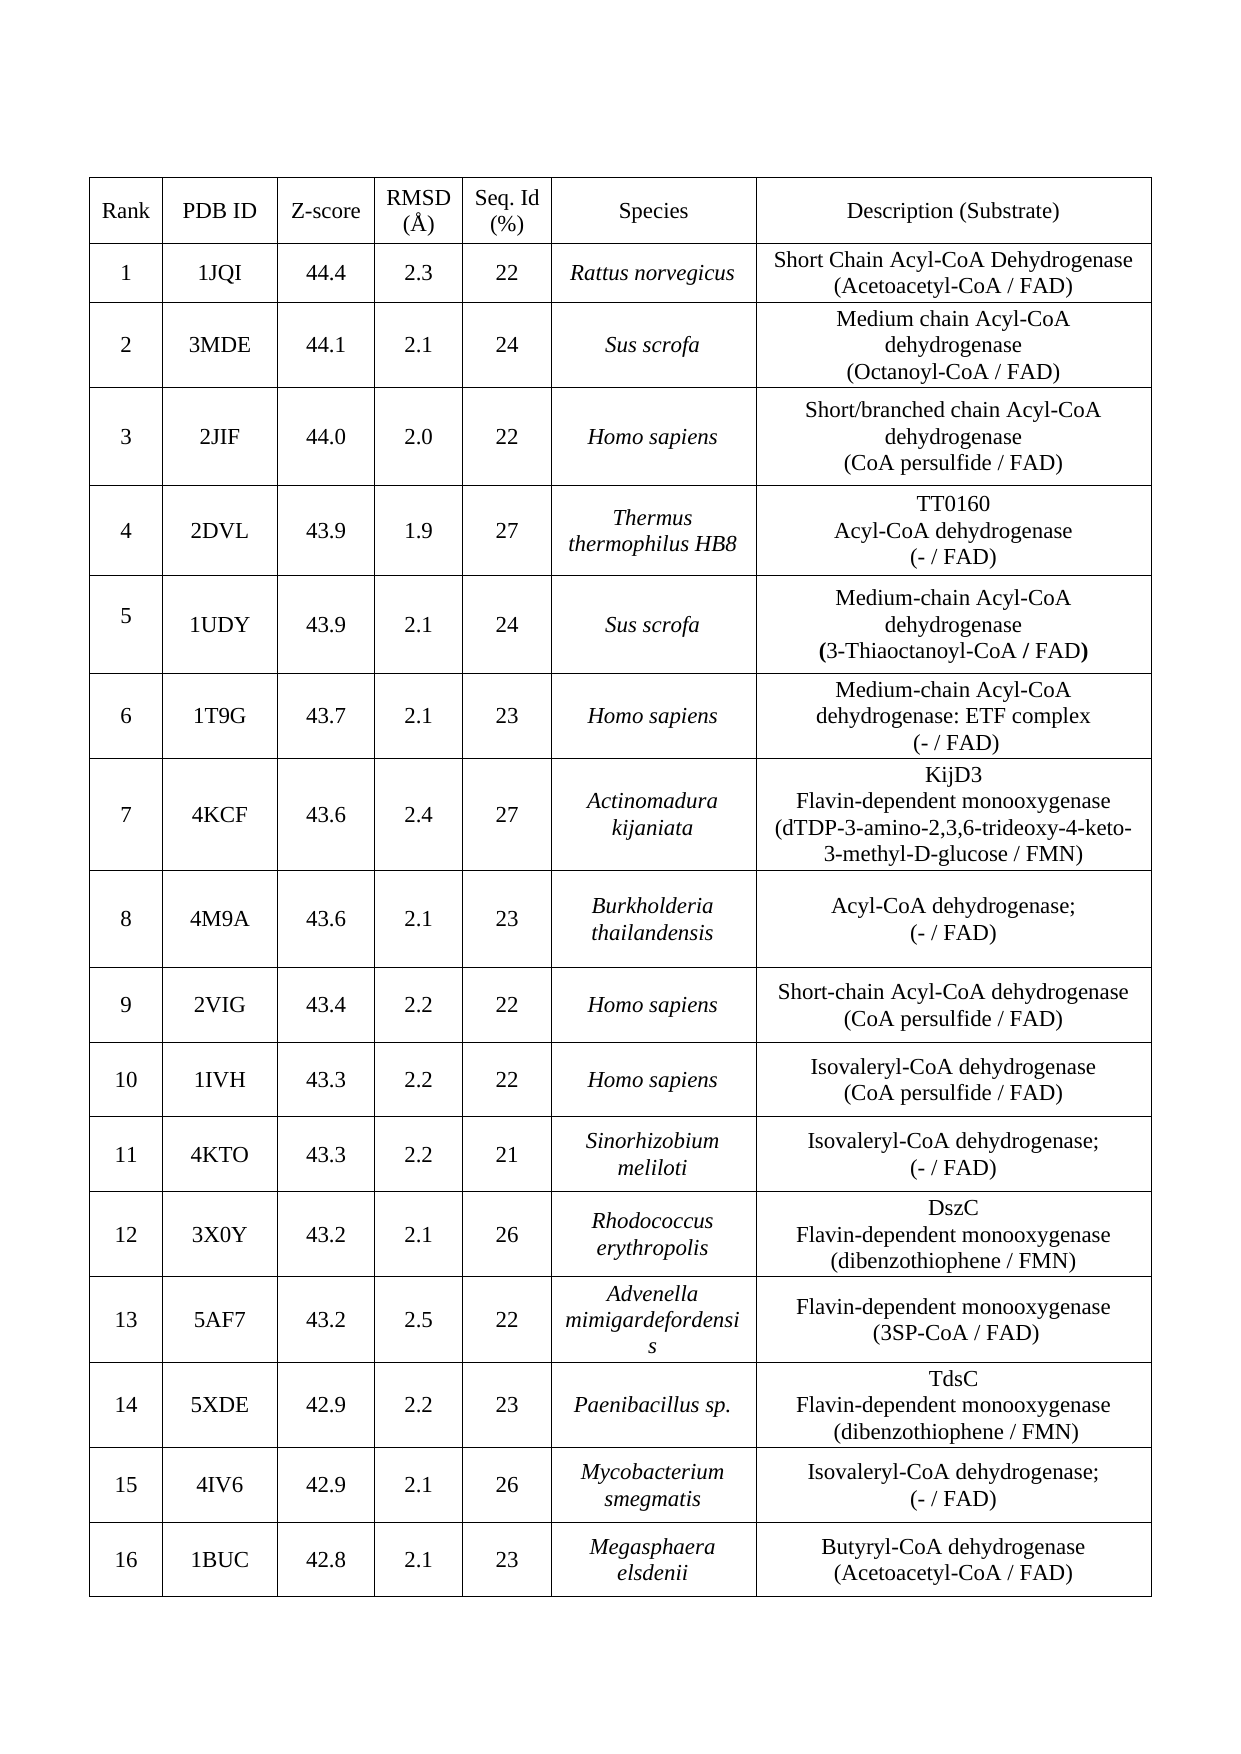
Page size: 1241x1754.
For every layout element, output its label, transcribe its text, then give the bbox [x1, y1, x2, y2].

table_cell 2.1 [375, 303, 462, 387]
table_cell 7 [90, 759, 162, 869]
table_cell 2.1 [375, 1448, 462, 1522]
table_cell 23 [463, 1363, 551, 1447]
table_cell 4 [90, 486, 162, 575]
table_cell Rattus norvegicus [552, 244, 756, 302]
table_cell 23 [463, 871, 551, 967]
table_header Z-score [278, 178, 374, 243]
table_cell 2.0 [375, 388, 462, 484]
table_cell Isovaleryl-CoA dehydrogenase (CoA persulfide / FAD) [757, 1043, 1151, 1116]
table_cell 5 [90, 576, 162, 672]
table_cell TdsC Flavin-dependent monooxygenase (dibenzothiophene / FMN) [757, 1363, 1151, 1447]
table_cell 43.4 [278, 968, 374, 1042]
table_cell Homo sapiens [552, 674, 756, 758]
table_cell 13 [90, 1277, 162, 1362]
table_cell 4IV6 [163, 1448, 277, 1522]
table_cell 43.9 [278, 486, 374, 575]
table_cell 44.0 [278, 388, 374, 484]
table_cell 2.1 [375, 576, 462, 672]
table_cell 2.5 [375, 1277, 462, 1362]
table_cell 2VIG [163, 968, 277, 1042]
table_cell Acyl-CoA dehydrogenase; (- / FAD) [757, 871, 1151, 967]
table_cell 42.8 [278, 1523, 374, 1596]
table_cell 1UDY [163, 576, 277, 672]
table_cell Sus scrofa [552, 576, 756, 672]
table_cell 1JQI [163, 244, 277, 302]
table_cell 2.2 [375, 968, 462, 1042]
table_cell 26 [463, 1192, 551, 1276]
table_cell 22 [463, 1277, 551, 1362]
table_cell Mycobacterium smegmatis [552, 1448, 756, 1522]
table_cell 2.3 [375, 244, 462, 302]
table_cell 22 [463, 388, 551, 484]
table_cell Flavin-dependent monooxygenase (3SP-CoA / FAD) [757, 1277, 1151, 1362]
table_cell Advenella mimigardefordensis [552, 1277, 756, 1362]
table_cell 6 [90, 674, 162, 758]
table_cell 2.2 [375, 1043, 462, 1116]
table_cell 23 [463, 1523, 551, 1596]
table_cell 10 [90, 1043, 162, 1116]
table_cell 15 [90, 1448, 162, 1522]
table_cell Medium-chain Acyl-CoA dehydrogenase: ETF complex (- / FAD) [757, 674, 1151, 758]
table_cell Thermus thermophilus HB8 [552, 486, 756, 575]
table_cell 43.9 [278, 576, 374, 672]
table_cell Burkholderia thailandensis [552, 871, 756, 967]
table_cell 1.9 [375, 486, 462, 575]
table_cell 43.6 [278, 759, 374, 869]
table_cell 43.3 [278, 1117, 374, 1191]
table_cell 3MDE [163, 303, 277, 387]
table_cell 2DVL [163, 486, 277, 575]
table_cell 1 [90, 244, 162, 302]
table_cell 4M9A [163, 871, 277, 967]
table_cell 11 [90, 1117, 162, 1191]
table_cell 4KTO [163, 1117, 277, 1191]
table_cell 3X0Y [163, 1192, 277, 1276]
table_cell 42.9 [278, 1448, 374, 1522]
table_cell DszC Flavin-dependent monooxygenase (dibenzothiophene / FMN) [757, 1192, 1151, 1276]
table_cell 1IVH [163, 1043, 277, 1116]
table_cell Rhodococcus erythropolis [552, 1192, 756, 1276]
table_cell 2.1 [375, 1192, 462, 1276]
table_cell 2.2 [375, 1117, 462, 1191]
table_cell Homo sapiens [552, 388, 756, 484]
table_cell Short/branched chain Acyl-CoA dehydrogenase (CoA persulfide / FAD) [757, 388, 1151, 484]
table_cell 2.1 [375, 1523, 462, 1596]
table_cell 2 [90, 303, 162, 387]
table_cell 44.1 [278, 303, 374, 387]
table_cell 22 [463, 244, 551, 302]
table_cell Homo sapiens [552, 968, 756, 1042]
table_cell 43.7 [278, 674, 374, 758]
table_cell Medium chain Acyl-CoA dehydrogenase (Octanoyl-CoA / FAD) [757, 303, 1151, 387]
table_cell 2.1 [375, 871, 462, 967]
table_cell TT0160 Acyl-CoA dehydrogenase (- / FAD) [757, 486, 1151, 575]
table_cell Medium-chain Acyl-CoA dehydrogenase (3-Thiaoctanoyl-CoA / FAD) [757, 576, 1151, 672]
table_header RMSD (Å) [375, 178, 462, 243]
table_cell 2.2 [375, 1363, 462, 1447]
table_cell 5AF7 [163, 1277, 277, 1362]
table_cell Isovaleryl-CoA dehydrogenase; (- / FAD) [757, 1448, 1151, 1522]
table_cell 21 [463, 1117, 551, 1191]
table_cell Actinomadura kijaniata [552, 759, 756, 869]
table_cell 1BUC [163, 1523, 277, 1596]
table_cell Sus scrofa [552, 303, 756, 387]
table_cell Megasphaera elsdenii [552, 1523, 756, 1596]
table_cell 5XDE [163, 1363, 277, 1447]
table_header Seq. Id (%) [463, 178, 551, 243]
table_cell 42.9 [278, 1363, 374, 1447]
table_cell 14 [90, 1363, 162, 1447]
table_cell 27 [463, 486, 551, 575]
table_cell 43.3 [278, 1043, 374, 1116]
table_header PDB ID [163, 178, 277, 243]
table_cell 1T9G [163, 674, 277, 758]
table_cell 2.4 [375, 759, 462, 869]
table_cell 24 [463, 303, 551, 387]
table_cell 44.4 [278, 244, 374, 302]
table_cell 27 [463, 759, 551, 869]
table_cell 43.2 [278, 1277, 374, 1362]
table_cell 16 [90, 1523, 162, 1596]
table_cell 8 [90, 871, 162, 967]
table_cell 43.6 [278, 871, 374, 967]
table_cell Isovaleryl-CoA dehydrogenase; (- / FAD) [757, 1117, 1151, 1191]
table_cell 23 [463, 674, 551, 758]
table_cell Paenibacillus sp. [552, 1363, 756, 1447]
table_cell 24 [463, 576, 551, 672]
table_cell Sinorhizobium meliloti [552, 1117, 756, 1191]
table_cell 26 [463, 1448, 551, 1522]
table_cell 9 [90, 968, 162, 1042]
table_cell Short-chain Acyl-CoA dehydrogenase (CoA persulfide / FAD) [757, 968, 1151, 1042]
table_cell 2.1 [375, 674, 462, 758]
table_header Description (Substrate) [757, 178, 1151, 243]
table_header Rank [90, 178, 162, 243]
table_cell KijD3 Flavin-dependent monooxygenase (dTDP-3-amino-2,3,6-trideoxy-4-keto-3-methyl-D-glucose / FMN) [757, 759, 1151, 869]
table_cell 22 [463, 1043, 551, 1116]
table_cell 12 [90, 1192, 162, 1276]
table_cell Short Chain Acyl-CoA Dehydrogenase (Acetoacetyl-CoA / FAD) [757, 244, 1151, 302]
table_cell 3 [90, 388, 162, 484]
table_cell Butyryl-CoA dehydrogenase (Acetoacetyl-CoA / FAD) [757, 1523, 1151, 1596]
table_header Species [552, 178, 756, 243]
table_cell 4KCF [163, 759, 277, 869]
table_cell 2JIF [163, 388, 277, 484]
table_cell Homo sapiens [552, 1043, 756, 1116]
table_cell 43.2 [278, 1192, 374, 1276]
table_cell 22 [463, 968, 551, 1042]
